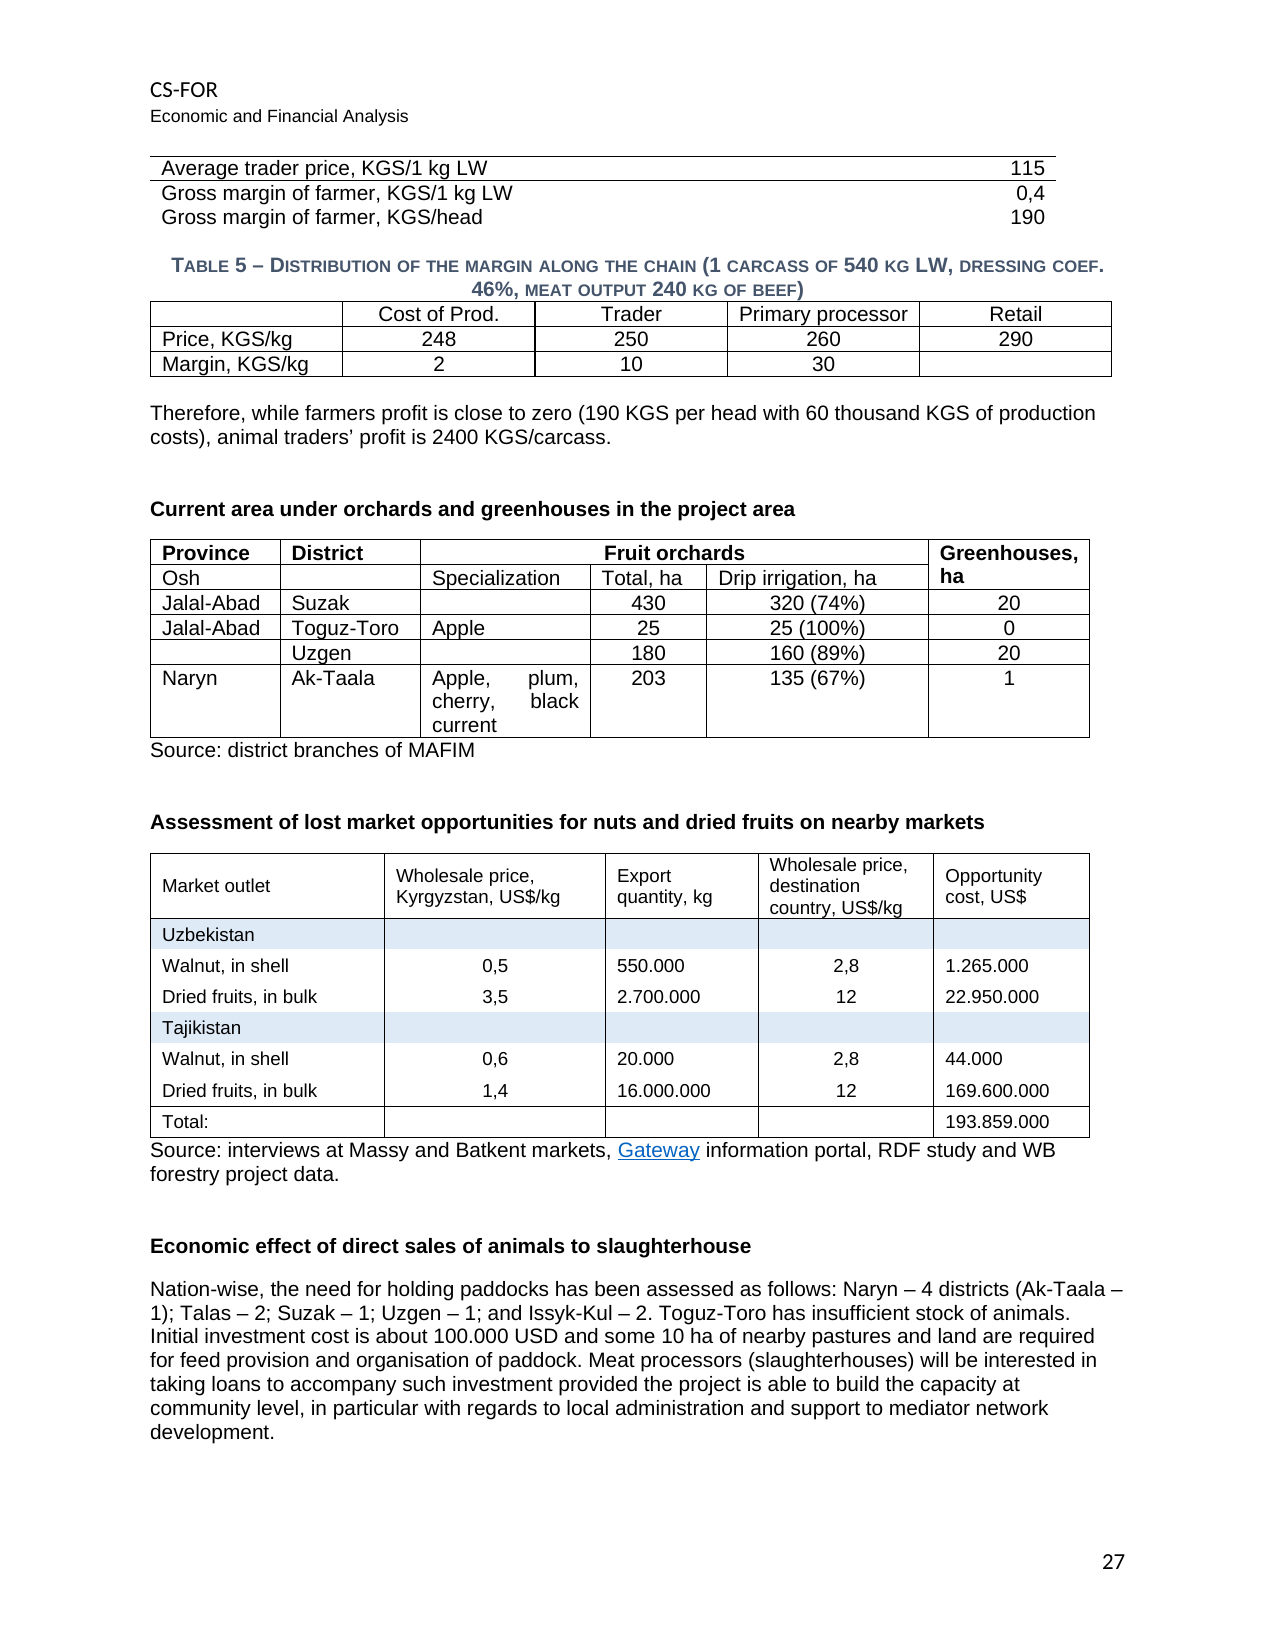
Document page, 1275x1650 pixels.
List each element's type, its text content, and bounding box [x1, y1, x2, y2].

table_cell Gross margin of farmer, KGS/head [150, 205, 851, 229]
table_cell Specialization [421, 565, 590, 589]
table_cell [385, 1012, 605, 1043]
table_cell Dried fruits, in bulk [151, 1075, 384, 1106]
table_cell 320 (74%) [707, 590, 928, 614]
table_cell Apple [421, 615, 590, 639]
table_cell 2 [343, 352, 534, 376]
text Therefore, while farmers profit is close to zero (190 KGS per head with 60 thousand KGS of production costs), animal traders’ profit is 2400 KGS/carcass. [150, 401, 1125, 449]
table_cell 1,4 [385, 1075, 605, 1106]
table_cell 203 [591, 665, 706, 737]
table_header Cost of Prod. [343, 302, 534, 326]
table_cell [934, 919, 1089, 949]
table_cell [759, 1012, 933, 1043]
table_header Market outlet [151, 854, 384, 918]
table_cell 250 [536, 327, 727, 351]
table_cell 115 [851, 157, 1056, 180]
table_cell Gross margin of farmer, KGS/1 kg LW [150, 181, 851, 205]
table_cell Toguz-Toro [281, 615, 420, 639]
table_cell 10 [536, 352, 727, 376]
table_cell 25 (100%) [707, 615, 928, 639]
text Source: district branches of MAFIM [150, 738, 1125, 762]
table_cell Uzbekistan [151, 919, 384, 949]
table_cell 22.950.000 [934, 981, 1089, 1012]
text Current area under orchards and greenhouses in the project area [150, 497, 1125, 521]
table_cell 0,5 [385, 950, 605, 981]
table_cell 248 [343, 327, 534, 351]
text Source: interviews at Massy and Batkent markets, Gateway information portal, RDF study and WB forestry project data. [150, 1138, 1125, 1186]
table_cell 20 [929, 640, 1089, 664]
text Assessment of lost market opportunities for nuts and dried fruits on nearby markets [150, 810, 1125, 834]
table_cell Osh [151, 565, 280, 589]
table_cell 12 [759, 981, 933, 1012]
table_cell 169.600.000 [934, 1075, 1089, 1106]
table_header Export quantity, kg [606, 854, 758, 918]
table_header Wholesale price, Kyrgyzstan, US$/kg [385, 854, 605, 918]
table_cell 25 [591, 615, 706, 639]
table_header Greenhouses, ha [929, 540, 1089, 589]
table_cell 430 [591, 590, 706, 614]
table_header Fruit orchards [421, 540, 928, 564]
table_header District [281, 540, 420, 564]
table_cell [920, 352, 1111, 376]
table_header Wholesale price, destination country, US$/kg [759, 854, 933, 918]
table_cell Jalal-Abad [151, 615, 280, 639]
table_cell Walnut, in shell [151, 950, 384, 981]
table_cell 12 [759, 1075, 933, 1106]
table_header Trader [536, 302, 727, 326]
table_cell [606, 1107, 758, 1137]
table_cell 20 [929, 590, 1089, 614]
table_cell 160 (89%) [707, 640, 928, 664]
table_cell 1.265.000 [934, 950, 1089, 981]
table_cell [606, 919, 758, 949]
table_cell 1 [929, 665, 1089, 737]
table_cell [421, 590, 590, 614]
table_header Province [151, 540, 280, 564]
table_cell Price, KGS/kg [151, 327, 342, 351]
text Economic effect of direct sales of animals to slaughterhouse [150, 1234, 1125, 1258]
table_cell Walnut, in shell [151, 1043, 384, 1074]
table_cell 20.000 [606, 1043, 758, 1074]
table_cell 3,5 [385, 981, 605, 1012]
table_cell Suzak [281, 590, 420, 614]
table_cell [934, 1012, 1089, 1043]
table_cell [385, 1107, 605, 1137]
table_cell [606, 1012, 758, 1043]
table_cell [151, 640, 280, 664]
table_cell Total: [151, 1107, 384, 1137]
table_cell 180 [591, 640, 706, 664]
table_cell 0,4 [851, 181, 1056, 205]
table_cell 260 [728, 327, 919, 351]
table_cell Ak-Taala [281, 665, 420, 737]
table_cell Dried fruits, in bulk [151, 981, 384, 1012]
table_cell 2.700.000 [606, 981, 758, 1012]
table_cell Apple, plum, cherry, black current [421, 665, 590, 737]
table_header Retail [920, 302, 1111, 326]
table_cell 550.000 [606, 950, 758, 981]
table_cell 16.000.000 [606, 1075, 758, 1106]
table_cell 44.000 [934, 1043, 1089, 1074]
table_cell 290 [920, 327, 1111, 351]
table_cell 2,8 [759, 950, 933, 981]
table_cell [759, 919, 933, 949]
table_cell Uzgen [281, 640, 420, 664]
table_header Primary processor [728, 302, 919, 326]
table_cell 2,8 [759, 1043, 933, 1074]
table_cell 0 [929, 615, 1089, 639]
table_cell Average trader price, KGS/1 kg LW [150, 157, 851, 180]
text Nation-wise, the need for holding paddocks has been assessed as follows: Naryn – 4 districts (Ak-Taala – 1); Talas – 2; Suzak – 1; Uzgen – 1; and Issyk-Kul – 2. Toguz-Toro has insufficient stock of animals. Initial investment cost is about 100.000 USD and some 10 ha of nearby pastures and land are required for feed provision and organisation of paddock. Meat processors (slaughterhouses) will be interested in taking loans to accompany such investment provided the project is able to build the capacity at community level, in particular with regards to local administration and support to mediator network development. [150, 1276, 1125, 1444]
table_header Opportunity cost, US$ [934, 854, 1089, 918]
table_cell [281, 565, 420, 589]
table_cell 30 [728, 352, 919, 376]
table_cell [759, 1107, 933, 1137]
table_cell 193.859.000 [934, 1107, 1089, 1137]
table_header [151, 302, 342, 326]
table_cell [385, 919, 605, 949]
table_cell [421, 640, 590, 664]
table_cell 135 (67%) [707, 665, 928, 737]
table_cell Total, ha [591, 565, 706, 589]
table_cell Tajikistan [151, 1012, 384, 1043]
table_cell 190 [851, 205, 1056, 229]
table_cell Margin, KGS/kg [151, 352, 342, 376]
table_cell 0,6 [385, 1043, 605, 1074]
table_cell Jalal-Abad [151, 590, 280, 614]
table_cell Drip irrigation, ha [707, 565, 928, 589]
table_cell Naryn [151, 665, 280, 737]
